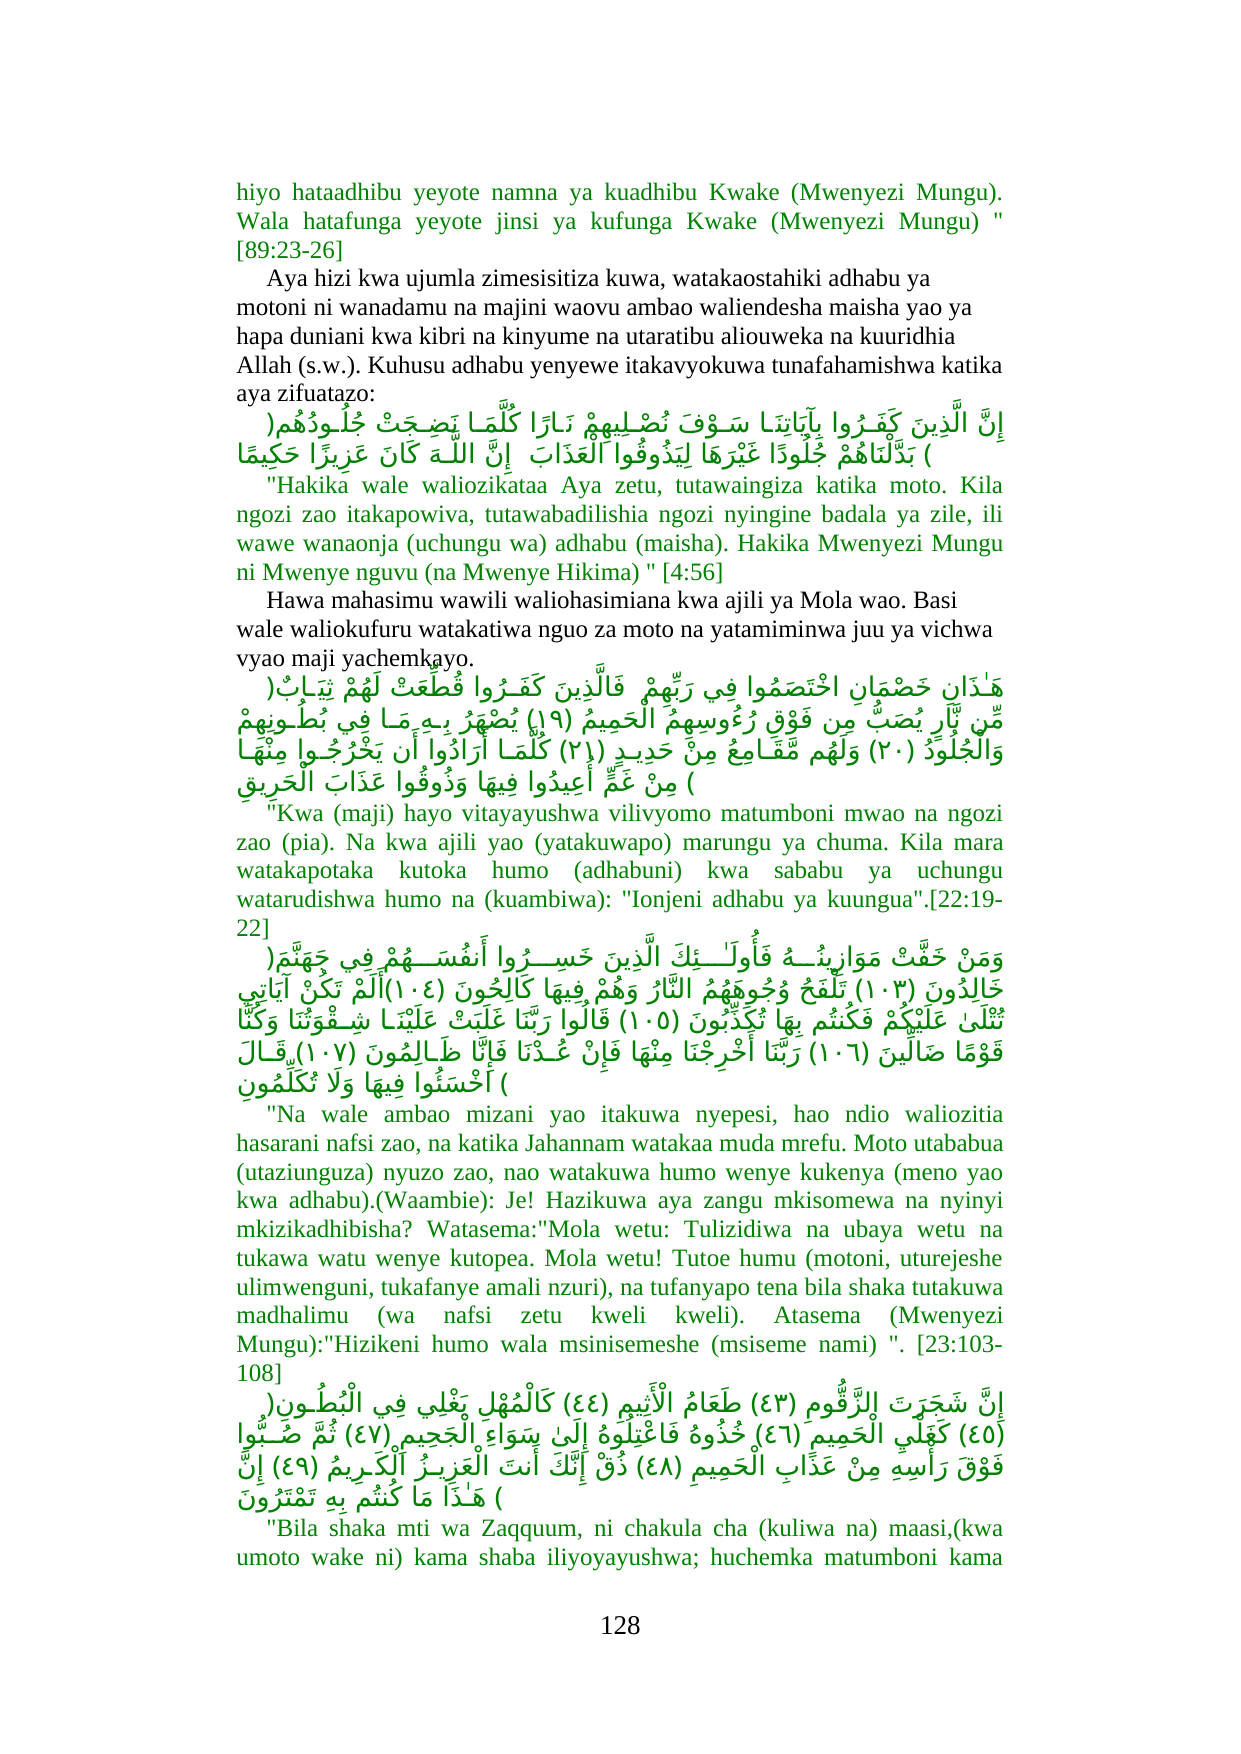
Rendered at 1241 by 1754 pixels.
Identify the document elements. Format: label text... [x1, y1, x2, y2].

text ﴿هَـٰذَانِ خَصْمَانِ اخْتَصَمُوا فِي رَبِّهِمْ فَالَّذِينَ كَفَرُوا قُطِّعَتْ لَهُمْ ثِيَابٌ مِّن نَّارٍ يُصَبُّ مِن فَوْقِ رُءُوسِهِمُ الْحَمِيمُ ﴿١٩﴾ يُصْهَرُ بِهِ مَا فِي بُطُونِهِمْ وَالْجُلُودُ ﴿٢٠﴾ وَلَهُم مَّقَامِعُ مِنْ حَدِيدٍ ﴿٢١﴾ كُلَّمَا أَرَادُوا أَن يَخْرُجُوا مِنْهَا مِنْ غَمٍّ أُعِيدُوا فِيهَا وَذُوقُوا عَذَابَ الْحَرِيقِ ﴾ [236, 672, 1004, 798]
text "Na wale ambao mizani yao itakuwa nyepesi, hao ndio waliozitia hasarani nafsi zao, na katika Jahannam watakaa muda mrefu. Moto utababua (utaziunguza) nyuzo zao, nao watakuwa humo wenye kukenya (meno yao kwa adhabu).(Waambie): Je! Hazikuwa aya zangu mkisomewa na nyinyi mkizikadhibisha? Watasema:"Mola wetu: Tulizidiwa na ubaya wetu na tukawa watu wenye kutopea. Mola wetu! Tutoe humu (motoni, uturejeshe ulimwenguni, tukafanye amali nzuri), na tufanyapo tena bila shaka tutakuwa madhalimu (wa nafsi zetu kweli kweli). Atasema (Mwenyezi Mungu):"Hizikeni humo wala msinisemeshe (msiseme nami) ". [23:103-108] [236, 1099, 1004, 1387]
text "Hakika wale waliozikataa Aya zetu, tutawaingiza katika moto. Kila ngozi zao itakapowiva, tutawabadilishia ngozi nyingine badala ya zile, ili wawe wanaonja (uchungu wa) adhabu (maisha). Hakika Mwenyezi Mungu ni Mwenye nguvu (na Mwenye Hikima) " [4:56] [236, 470, 1004, 585]
text Hawa mahasimu wawili waliohasimiana kwa ajili ya Mola wao. Basi wale waliokufuru watakatiwa nguo za moto na yatamiminwa juu ya vichwa vyao maji yachemkayo. [236, 585, 1004, 672]
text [236, 1513, 1004, 1571]
text Aya hizi kwa ujumla zimesisitiza kuwa, watakaostahiki adhabu ya motoni ni wanadamu na majini waovu ambao waliendesha maisha yao ya hapa duniani kwa kibri na kinyume na utaratibu aliouweka na kuuridhia Allah (s.w.). Kuhusu adhabu yenyewe itakavyokuwa tunafahamishwa katika aya zifuatazo: [236, 263, 1004, 407]
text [236, 177, 1004, 263]
text ﴿وَمَنْ خَفَّتْ مَوَازِينُهُ فَأُولَـٰئِكَ الَّذِينَ خَسِرُوا أَنفُسَهُمْ فِي جَهَنَّمَ خَالِدُونَ ﴿١٠٣﴾ تَلْفَحُ وُجُوهَهُمُ النَّارُ وَهُمْ فِيهَا كَالِحُونَ ﴿١٠٤﴾أَلَمْ تَكُنْ آيَاتِي تُتْلَىٰ عَلَيْكُمْ فَكُنتُم بِهَا تُكَذِّبُونَ ﴿١٠٥﴾ قَالُوا رَبَّنَا غَلَبَتْ عَلَيْنَا شِقْوَتُنَا وَكُنَّا قَوْمًا ضَالِّينَ ﴿١٠٦﴾ رَبَّنَا أَخْرِجْنَا مِنْهَا فَإِنْ عُدْنَا فَإِنَّا ظَالِمُونَ ﴿١٠٧﴾ قَالَ اخْسَئُوا فِيهَا وَلَا تُكَلِّمُونِ ﴾ [236, 942, 1004, 1099]
text ﴿إِنَّ الَّذِينَ كَفَرُوا بِآيَاتِنَا سَوْفَ نُصْلِيهِمْ نَارًا كُلَّمَا نَضِجَتْ جُلُودُهُم بَدَّلْنَاهُمْ جُلُودًا غَيْرَهَا لِيَذُوقُوا الْعَذَابَ إِنَّ اللَّـهَ كَانَ عَزِيزًا حَكِيمًا ﴾ [236, 407, 1004, 470]
text ﴿إِنَّ شَجَرَتَ الزَّقُّومِ ﴿٤٣﴾ طَعَامُ الْأَثِيمِ ﴿٤٤﴾ كَالْمُهْلِ يَغْلِي فِي الْبُطُونِ ﴿٤٥﴾ كَغَلْيِ الْحَمِيمِ ﴿٤٦﴾ خُذُوهُ فَاعْتِلُوهُ إِلَىٰ سَوَاءِ الْجَحِيمِ ﴿٤٧﴾ ثُمَّ صُبُّوا فَوْقَ رَأْسِهِ مِنْ عَذَابِ الْحَمِيمِ ﴿٤٨﴾ ذُقْ إِنَّكَ أَنتَ الْعَزِيزُ الْكَرِيمُ ﴿٤٩﴾ إِنَّ هَـٰذَا مَا كُنتُم بِهِ تَمْتَرُونَ ﴾ [236, 1387, 1004, 1513]
text "Kwa (maji) hayo vitayayushwa vilivyomo matumboni mwao na ngozi zao (pia). Na kwa ajili yao (yatakuwapo) marungu ya chuma. Kila mara watakapotaka kutoka humo (adhabuni) kwa sababu ya uchungu watarudishwa humo na (kuambiwa): "Ionjeni adhabu ya kuungua".[22:19-22] [236, 798, 1004, 942]
